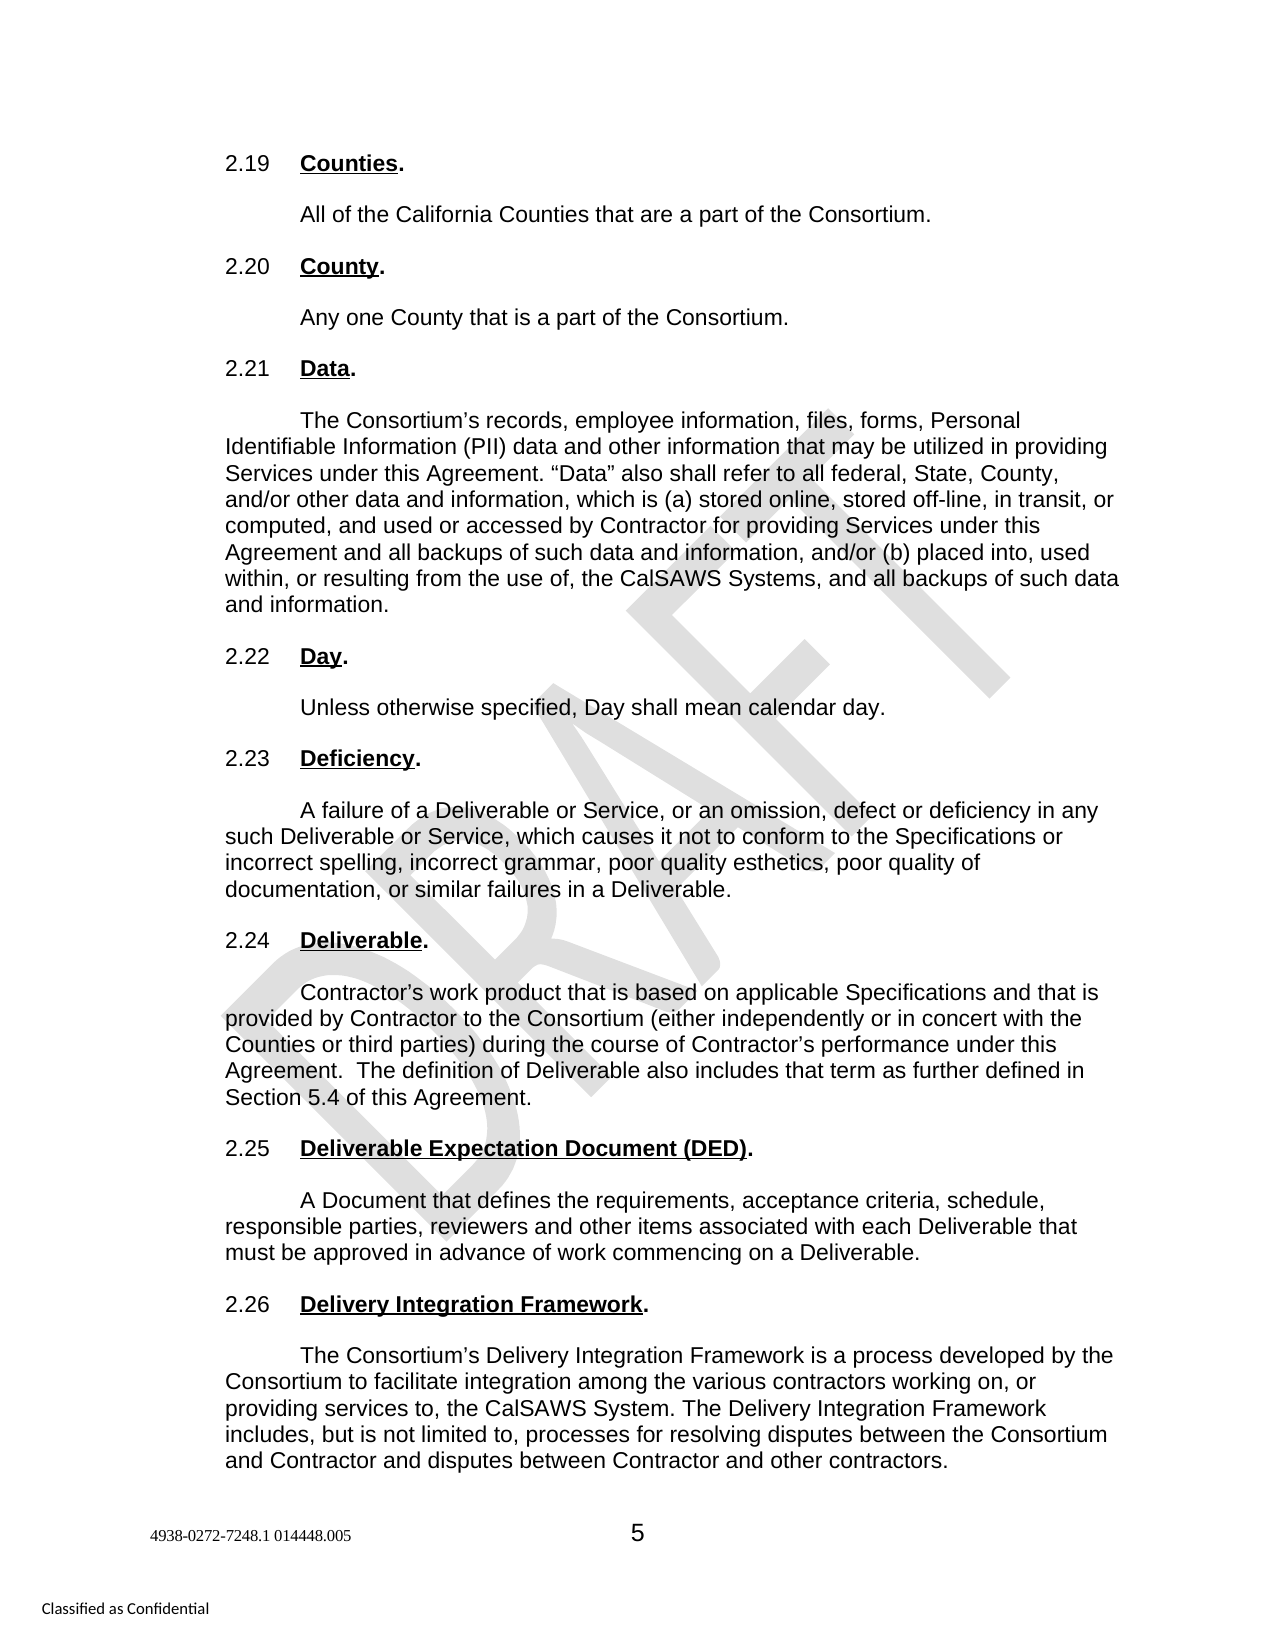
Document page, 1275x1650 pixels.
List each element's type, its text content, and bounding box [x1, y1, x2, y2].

text The Consortium’s records, employee information, files, forms, Personal Identifiable Information (PII) data and other information that may be utilized in providing Services under this Agreement. “Data” also shall refer to all federal, State, County, and/or other data and information, which is (a) stored online, stored off-line, in transit, or computed, and used or accessed by Contractor for providing Services under this Agreement and all backups of such data and information, and/or (b) placed into, used within, or resulting from the use of, the CalSAWS Systems, and all backups of such data and information. [225, 407, 1125, 618]
text Counties. [225, 150, 1125, 176]
text County. [225, 253, 1125, 279]
text A failure of a Deliverable or Service, or an omission, defect or deficiency in any such Deliverable or Service, which causes it not to conform to the Specifications or incorrect spelling, incorrect grammar, poor quality esthetics, poor quality of documentation, or similar failures in a Deliverable. [225, 797, 1125, 902]
text Day. [225, 643, 1125, 669]
text A Document that defines the requirements, acceptance criteria, schedule, responsible parties, reviewers and other items associated with each Deliverable that must be approved in advance of work commencing on a Deliverable. [225, 1187, 1125, 1266]
text Deliverable Expectation Document (DED). [225, 1135, 1125, 1162]
text Deficiency. [225, 745, 1125, 772]
text Data. [225, 355, 1125, 382]
text Unless otherwise specified, Day shall mean calendar day. [300, 694, 1125, 720]
text Contractor’s work product that is based on applicable Specifications and that is provided by Contractor to the Consortium (either independently or in concert with the Counties or third parties) during the course of Contractor’s performance under this Agreement. The definition of Deliverable also includes that term as further defined in Section 5.4 of this Agreement. [225, 978, 1125, 1110]
text Any one County that is a part of the Consortium. [225, 304, 1125, 330]
text All of the California Counties that are a part of the Consortium. [300, 201, 1125, 228]
text Delivery Integration Framework. [225, 1291, 1125, 1317]
text The Consortium’s Delivery Integration Framework is a process developed by the Consortium to facilitate integration among the various contractors working on, or providing services to, the CalSAWS System. The Delivery Integration Framework includes, but is not limited to, processes for resolving disputes between the Consortium and Contractor and disputes between Contractor and other contractors. [225, 1342, 1125, 1474]
text Deliverable. [225, 927, 1125, 953]
